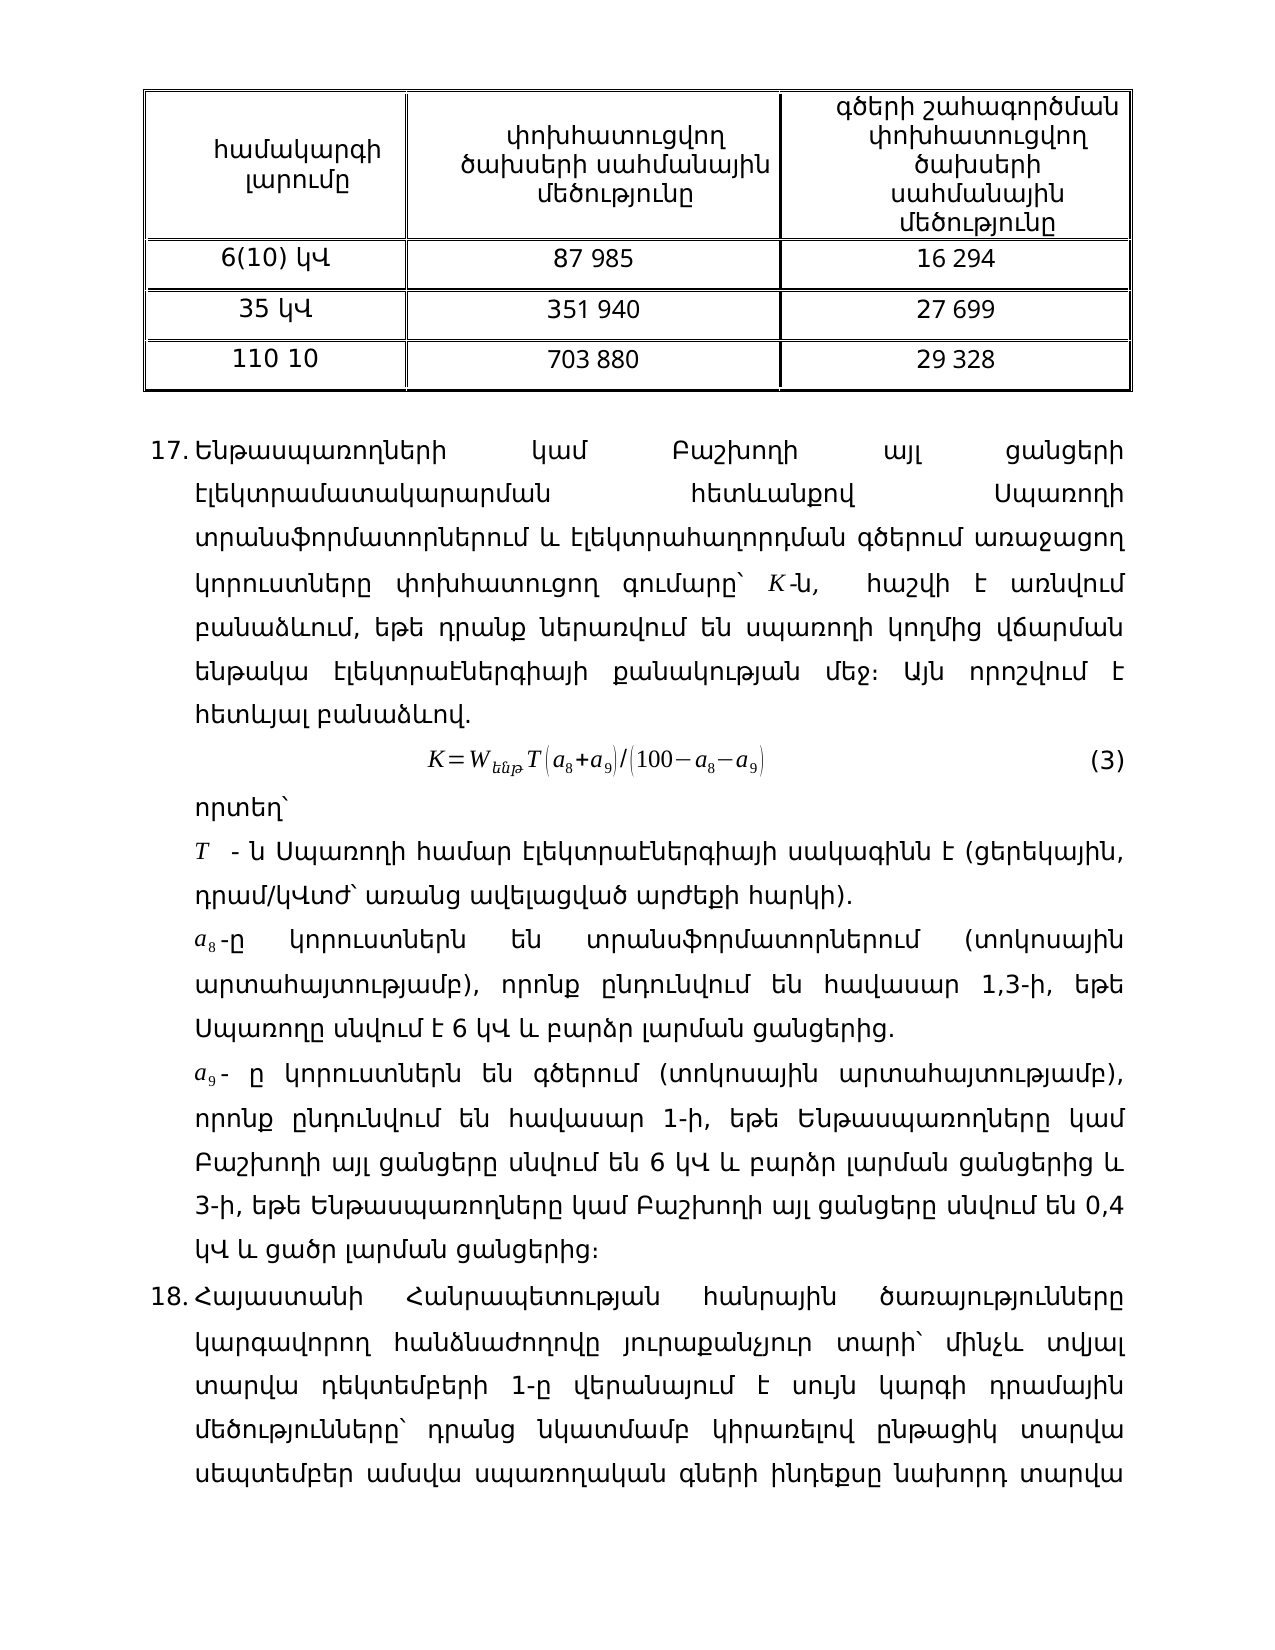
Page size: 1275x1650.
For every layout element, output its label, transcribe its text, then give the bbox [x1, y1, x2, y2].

table_cell 16 294 [780, 238, 1131, 288]
table_cell 351 940 [408, 292, 779, 338]
list -ը կորուստներն են տրանսֆորմատորներում (տոկոսային արտահայտությամբ), որոնք ընդունվում են հավասար 1,3-ի, եթե Սպառողը սնվում է 6 կՎ և բարձր լարման ցանցերից. [194, 925, 1125, 1043]
table_cell 110 10 [146, 339, 406, 389]
table_cell 87 985 [408, 241, 779, 288]
list Ենթասպառողների կամ Բաշխողի այլ ցանցերի էլեկտրամատակարարման հետևանքով Սպառողի տրանսֆորմատորներում և էլեկտրահաղորդման գծերում առաջացող կորուստները փոխհատուցող գումարը՝ -ն, հաշվի է առնվում բանաձևում, եթե դրանք ներառվում են սպառողի կողմից վճարման ենթակա էլեկտրաէներգիայի քանակության մեջ։ Այն որոշվում է հետևյալ բանաձևով. [150, 436, 1125, 729]
list - ը կորուստներն են գծերում (տոկոսային արտահայտությամբ), որոնք ընդունվում են հավասար 1-ի, եթե Ենթասպառողները կամ Բաշխողի այլ ցանցերը սնվում են 6 կՎ և բարձր լարման ցանցերից և 3-ի, եթե Ենթասպառողները կամ Բաշխողի այլ ցանցերը սնվում են 0,4 կՎ և ցածր լարման ցանցերից։ [194, 1058, 1125, 1264]
list (3) [150, 744, 1125, 779]
table_cell 703 880 [406, 342, 780, 389]
table_cell 35 կՎ [146, 288, 405, 338]
table_cell 6(10) կՎ [144, 238, 406, 288]
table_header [406, 90, 780, 238]
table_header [146, 92, 406, 238]
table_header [780, 92, 1129, 238]
list որտեղ՝ [150, 793, 1125, 823]
table_cell 27 699 [782, 288, 1130, 338]
table_cell 29 328 [780, 339, 1130, 389]
list - ն Սպառողի համար էլեկտրաէներգիայի սակագինն է (ցերեկային, դրամ/կՎտժ՝ առանց ավելացված արժեքի հարկի). [194, 837, 1125, 910]
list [150, 1279, 1125, 1488]
